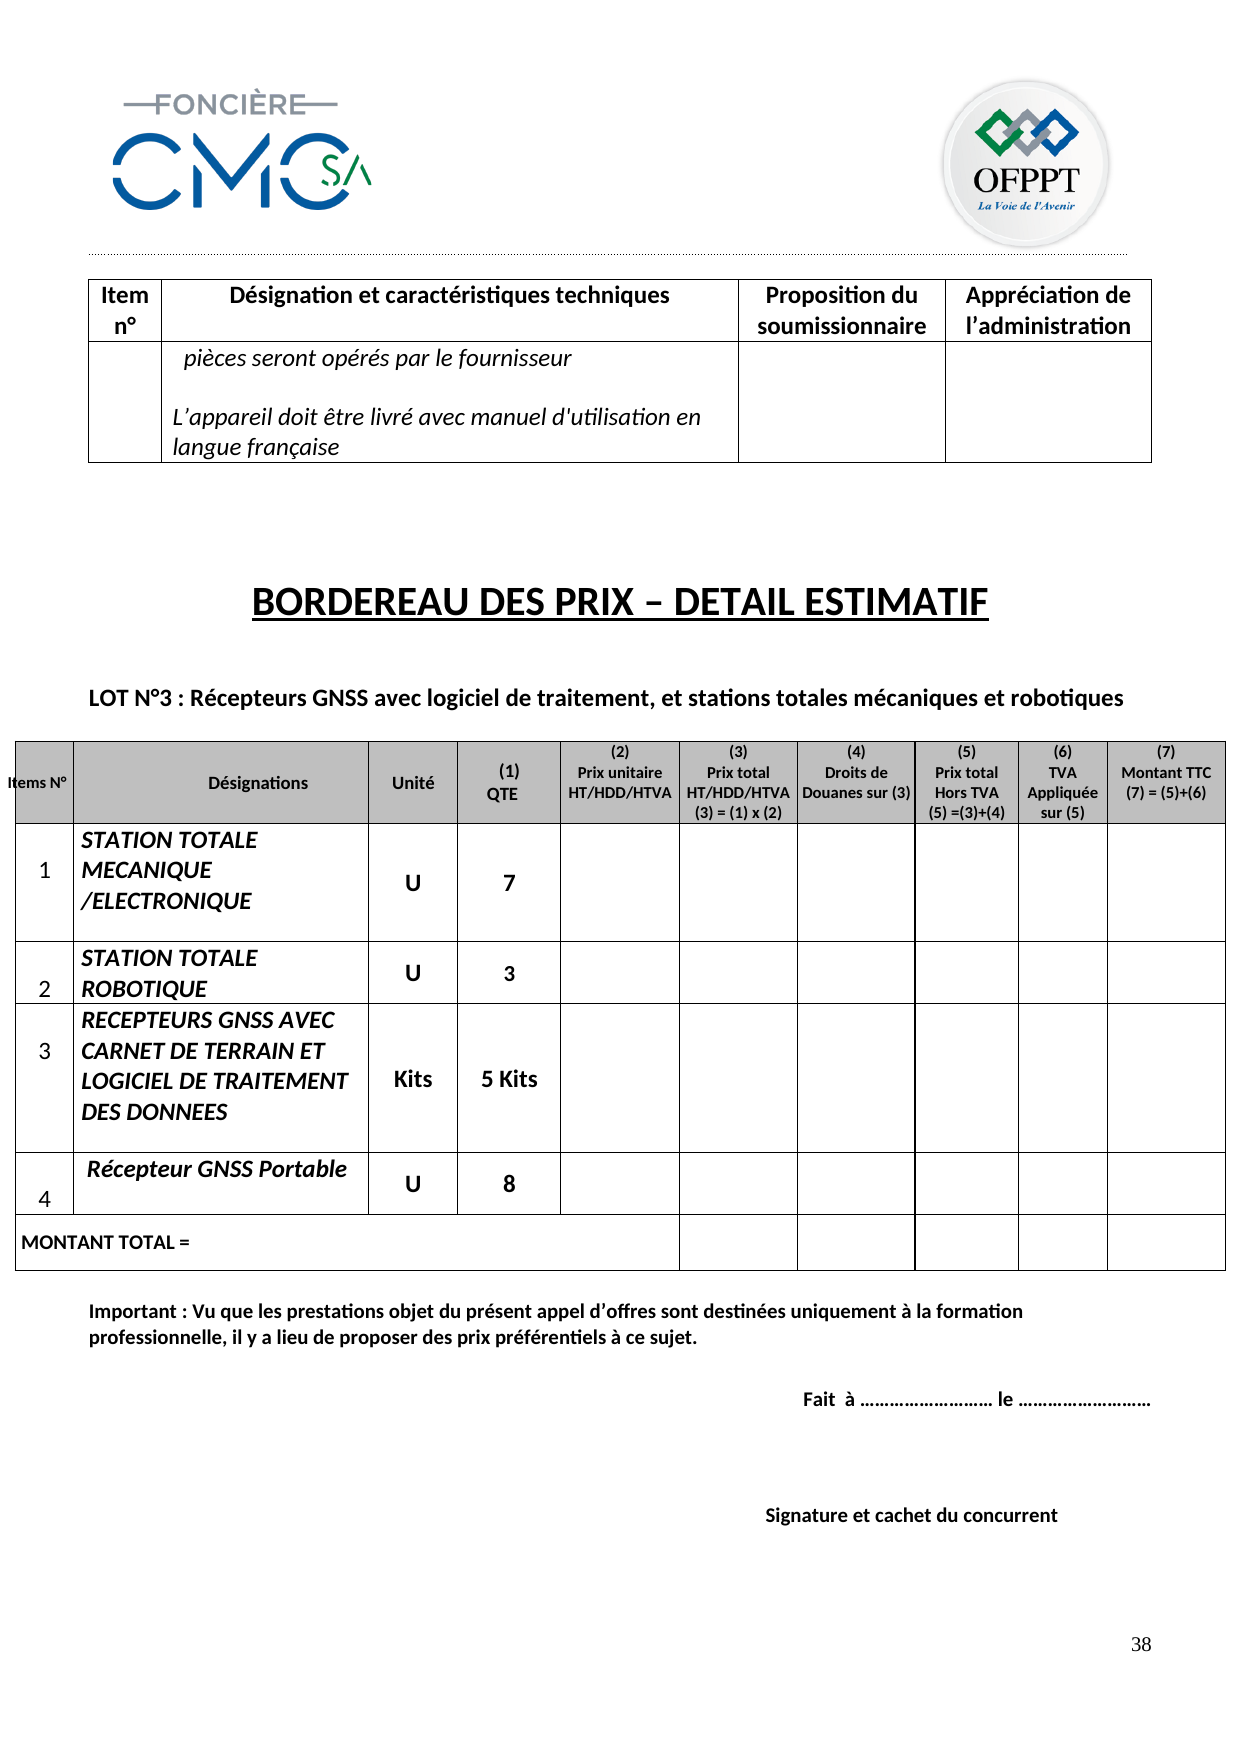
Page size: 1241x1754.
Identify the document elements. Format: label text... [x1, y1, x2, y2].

table_cell [1019, 824, 1107, 941]
picture [112, 88, 372, 210]
table_header (5) Prix total Hors TVA (5) =(3)+(4) [916, 742, 1018, 823]
table_cell U [369, 824, 457, 941]
table_cell [680, 942, 797, 1003]
table_cell [798, 1004, 914, 1152]
table_cell 4 [16, 1153, 73, 1214]
table_header Item n° [89, 280, 161, 341]
table_cell [680, 824, 797, 941]
picture [935, 73, 1116, 254]
table_cell [1108, 1153, 1225, 1214]
table_header Appréciation de l’administration [946, 280, 1151, 341]
table_cell U [369, 942, 457, 1003]
table_cell [916, 942, 1018, 1003]
text LOT N°3 : Récepteurs GNSS avec logiciel de traitement, et stations totales mécaniques et robotiques [89, 682, 1152, 713]
table_cell U [369, 1153, 457, 1214]
table_cell [680, 1004, 797, 1152]
table_cell [798, 1215, 914, 1269]
table_cell 2 [16, 942, 73, 1003]
table_cell 3 [16, 1004, 73, 1152]
table_header Items N° [16, 742, 73, 823]
table_cell 4 [89, 342, 161, 462]
table_cell 8 [458, 1153, 560, 1214]
table_header (1) QTE [458, 742, 560, 823]
table_cell [1019, 1153, 1107, 1214]
table_cell [1019, 942, 1107, 1003]
text Important : Vu que les prestations objet du présent appel d’offres sont destinées uniquement à la formation professionnelle, il y a lieu de proposer des prix préférentiels à ce sujet. [89, 1299, 1152, 1349]
table_cell STATION TOTALE ROBOTIQUE [74, 942, 368, 1003]
table_cell [561, 942, 679, 1003]
table_header (6) TVA Appliquée sur (5) [1019, 742, 1107, 823]
text Signature et cachet du concurrent [89, 1503, 1152, 1528]
table_cell [798, 824, 914, 941]
table_header Unité [369, 742, 457, 823]
table_cell [561, 1153, 679, 1214]
table_cell 1 [16, 824, 73, 941]
table_cell STATION TOTALE MECANIQUE /ELECTRONIQUE [74, 824, 368, 941]
table_cell [946, 342, 1151, 462]
table_cell [916, 1153, 1018, 1214]
table_cell [1108, 1215, 1225, 1269]
table_cell [1108, 1004, 1225, 1152]
table_cell [739, 342, 945, 462]
table_cell [798, 942, 914, 1003]
table_cell Récepteur GNSS Portable [74, 1153, 368, 1214]
table_header (7) Montant TTC (7) = (5)+(6) [1108, 742, 1225, 823]
table_cell [798, 1153, 914, 1214]
text BORDEREAU DES PRIX – DETAIL ESTIMATIF [89, 575, 1152, 626]
table_cell 5 Kits [458, 1004, 560, 1152]
table_cell [561, 1004, 679, 1152]
table_header Désignation et caractéristiques techniques [162, 280, 738, 341]
table_header Désignations [74, 742, 368, 823]
table_cell [1019, 1004, 1107, 1152]
table_cell RECEPTEURS GNSS AVEC CARNET DE TERRAIN ET LOGICIEL DE TRAITEMENT DES DONNEES [74, 1004, 368, 1152]
table_cell 3 [458, 942, 560, 1003]
table_cell 7 [458, 824, 560, 941]
table_cell [680, 1153, 797, 1214]
table_header Proposition du soumissionnaire [739, 280, 945, 341]
table_cell [916, 824, 1018, 941]
table_cell [1108, 942, 1225, 1003]
text Fait à ……………………… le ……………………… [89, 1386, 1152, 1411]
table_cell [561, 824, 679, 941]
table_cell [1108, 824, 1225, 941]
table_cell [680, 1215, 797, 1269]
table_header (3) Prix total HT/HDD/HTVA (3) = (1) x (2) [680, 742, 797, 823]
table_header (2) Prix unitaire HT/HDD/HTVA [561, 742, 679, 823]
table_header (4) Droits de Douanes sur (3) [798, 742, 914, 823]
table_cell [1019, 1215, 1107, 1269]
table_cell Kits [369, 1004, 457, 1152]
table_cell [916, 1215, 1018, 1269]
table_cell MONTANT TOTAL = [16, 1215, 679, 1269]
table_cell [916, 1004, 1018, 1152]
